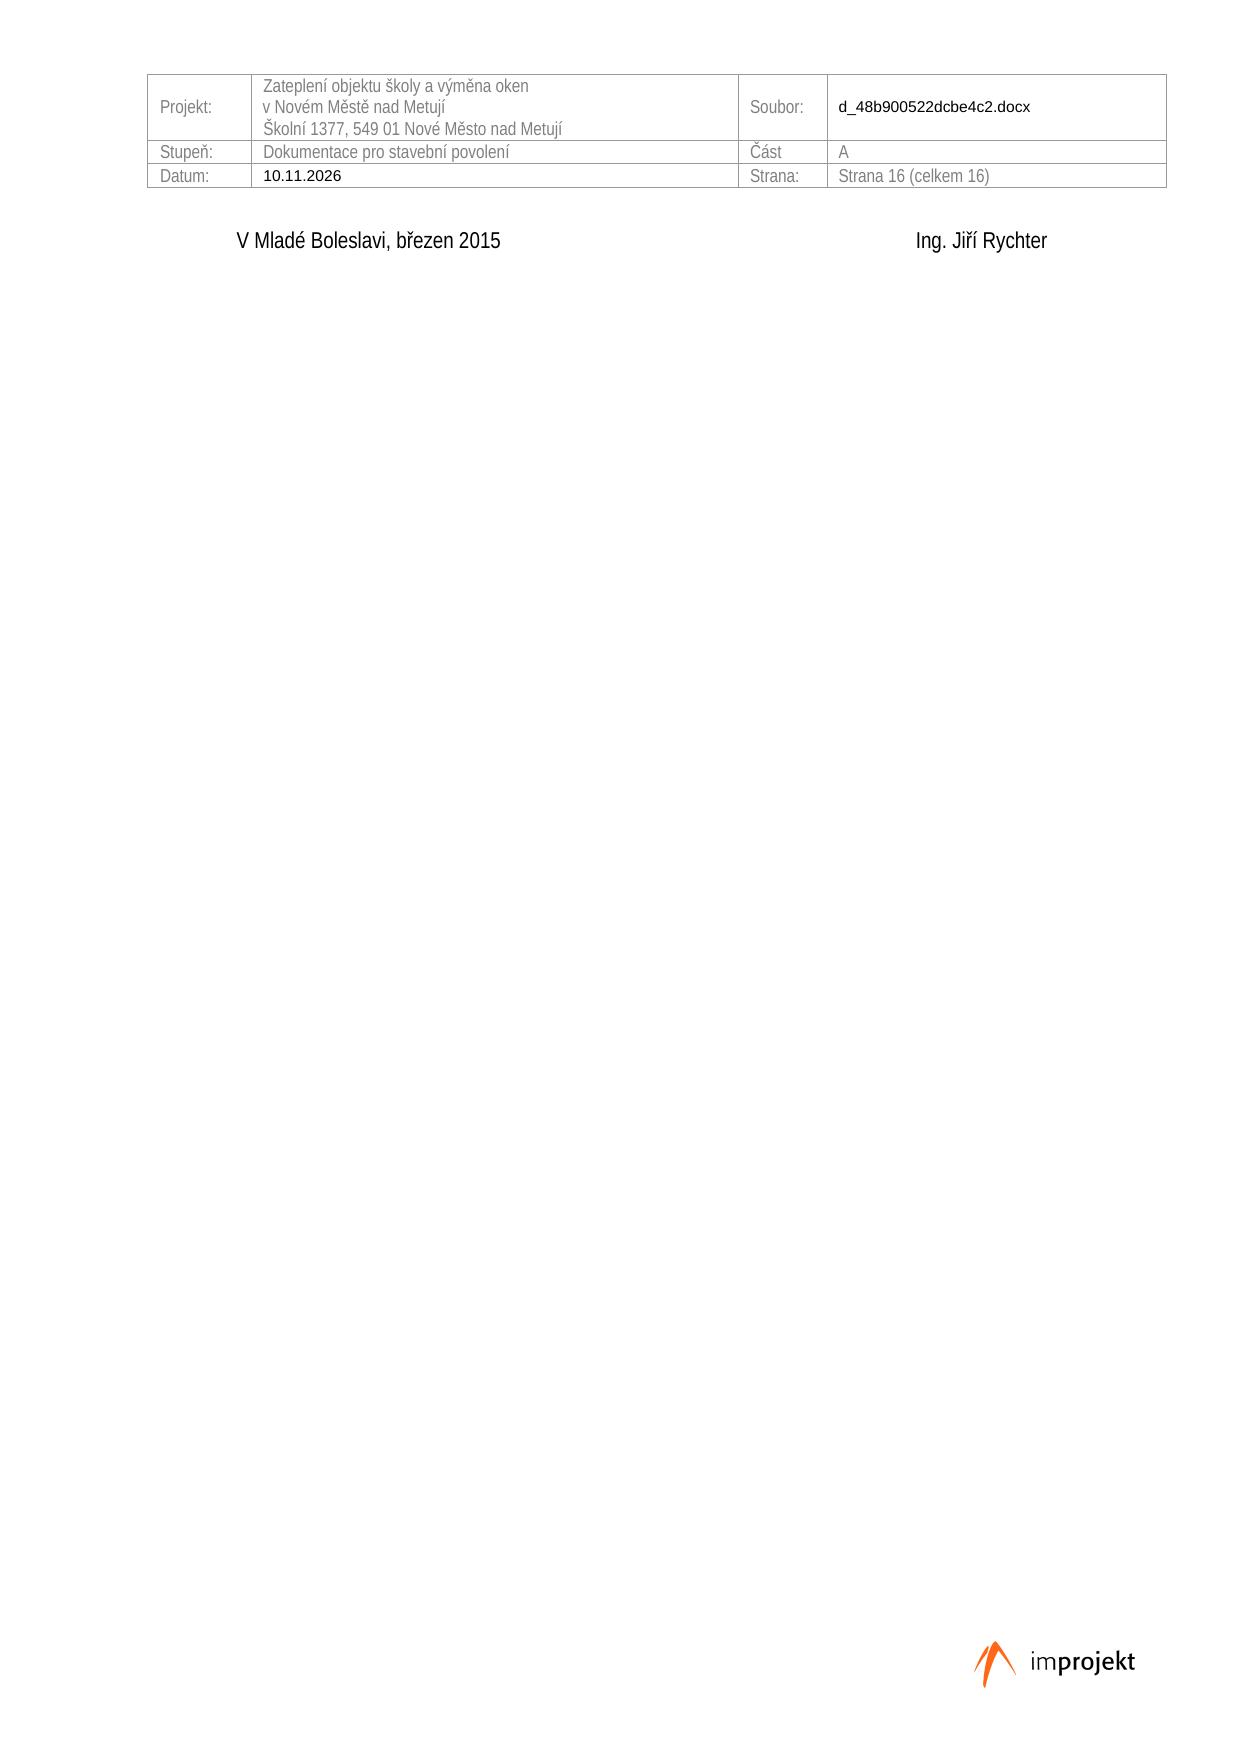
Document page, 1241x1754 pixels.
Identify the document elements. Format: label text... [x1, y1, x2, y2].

picture [972, 1639, 1137, 1689]
text V Mladé Boleslavi, březen 2015 Ing. Jiří Rychter [236, 227, 1134, 253]
